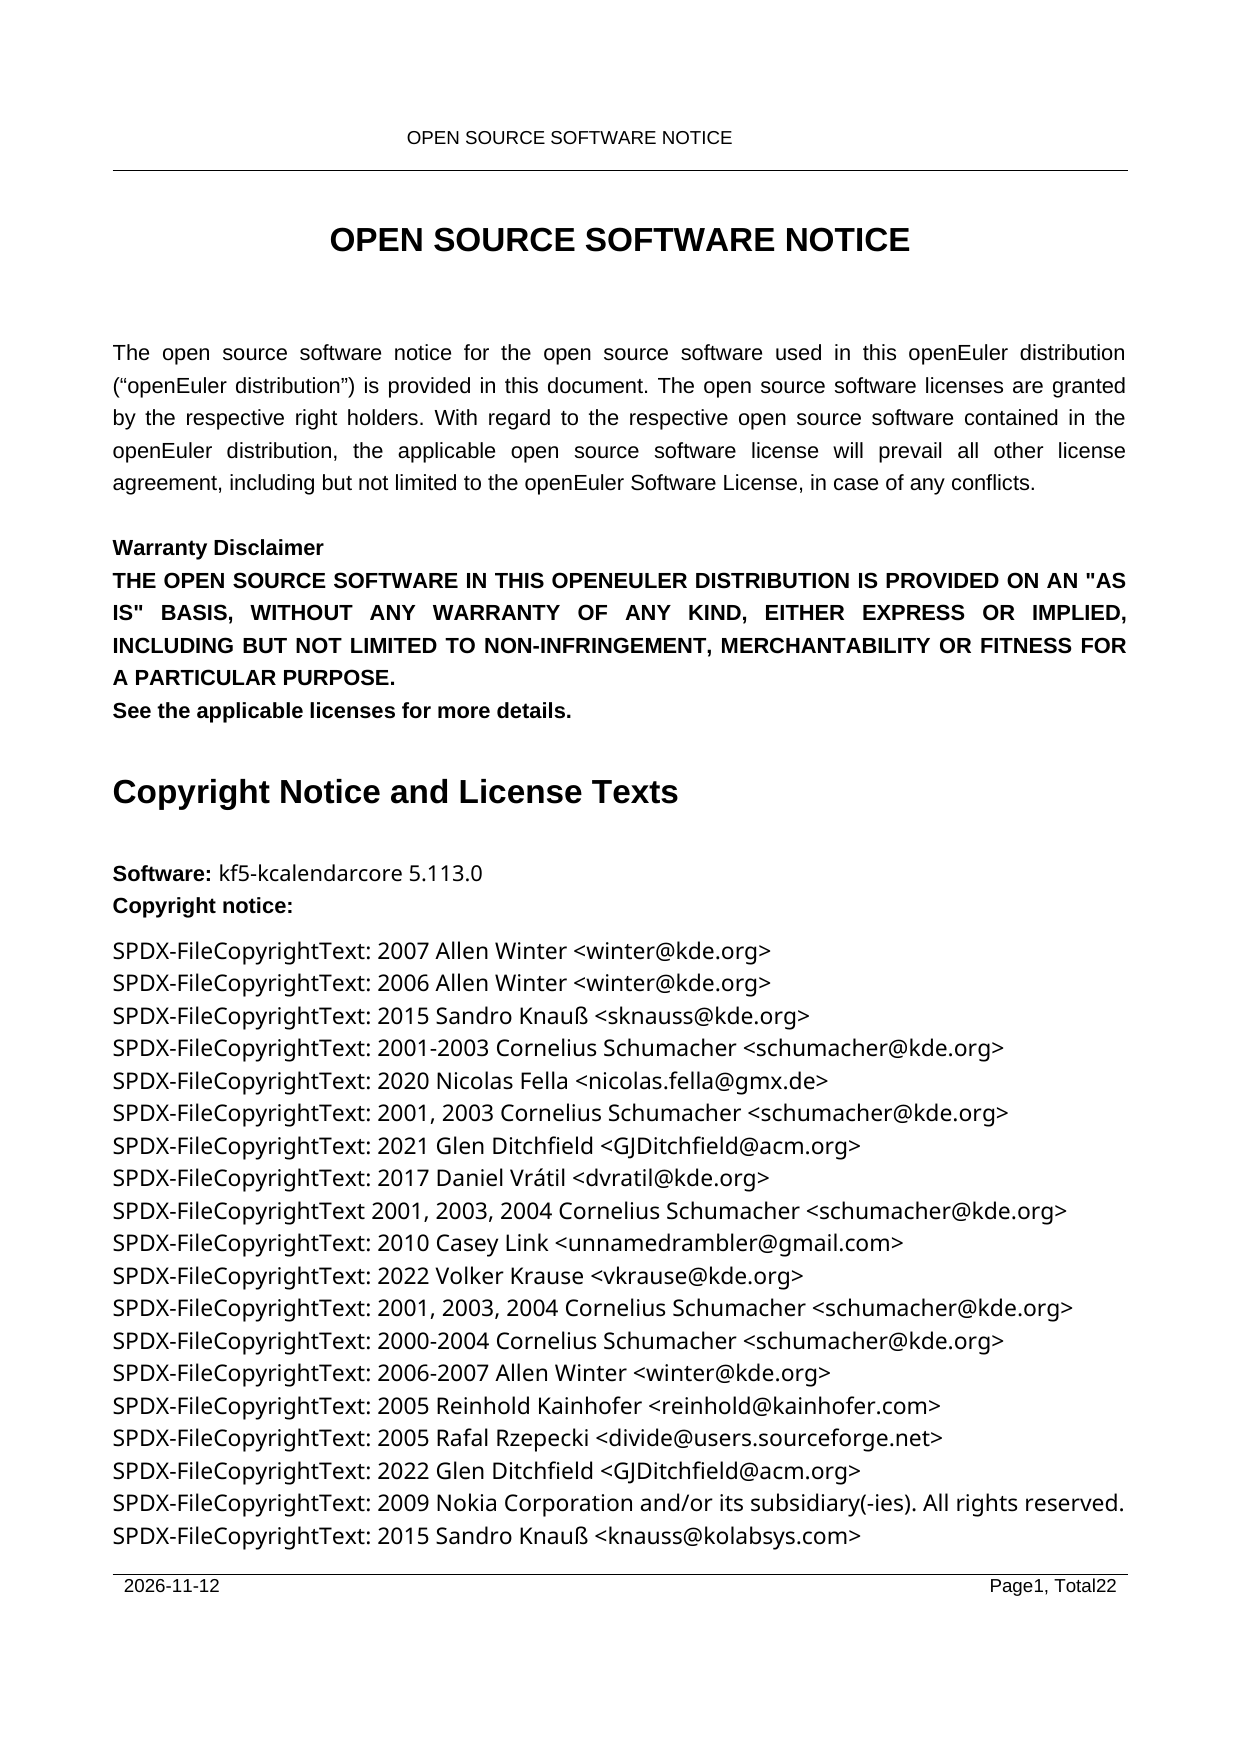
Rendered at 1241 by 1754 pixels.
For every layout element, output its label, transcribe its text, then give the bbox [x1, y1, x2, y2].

text Copyright notice: [112, 889, 1128, 921]
text Warranty Disclaimer [112, 531, 1128, 564]
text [112, 934, 1128, 1551]
text OPEN SOURCE SOFTWARE NOTICE [112, 206, 1128, 271]
text The open source software notice for the open source software used in this openEuler distribution (“openEuler distribution”) is provided in this document. The open source software licenses are granted by the respective right holders. With regard to the respective open source software contained in the openEuler distribution, the applicable open source software license will prevail all other license agreement, including but not limited to the openEuler Software License, in case of any conflicts. [112, 336, 1128, 499]
title Software: kf5-kcalendarcore 5.113.0 [112, 856, 1128, 889]
text Copyright Notice and License Texts [112, 759, 1128, 824]
text THE OPEN SOURCE SOFTWARE IN THIS OPENEULER DISTRIBUTION IS PROVIDED ON AN "AS IS" BASIS, WITHOUT ANY WARRANTY OF ANY KIND, EITHER EXPRESS OR IMPLIED, INCLUDING BUT NOT LIMITED TO NON-INFRINGEMENT, MERCHANTABILITY OR FITNESS FOR A PARTICULAR PURPOSE. See the applicable licenses for more details. [112, 564, 1128, 726]
